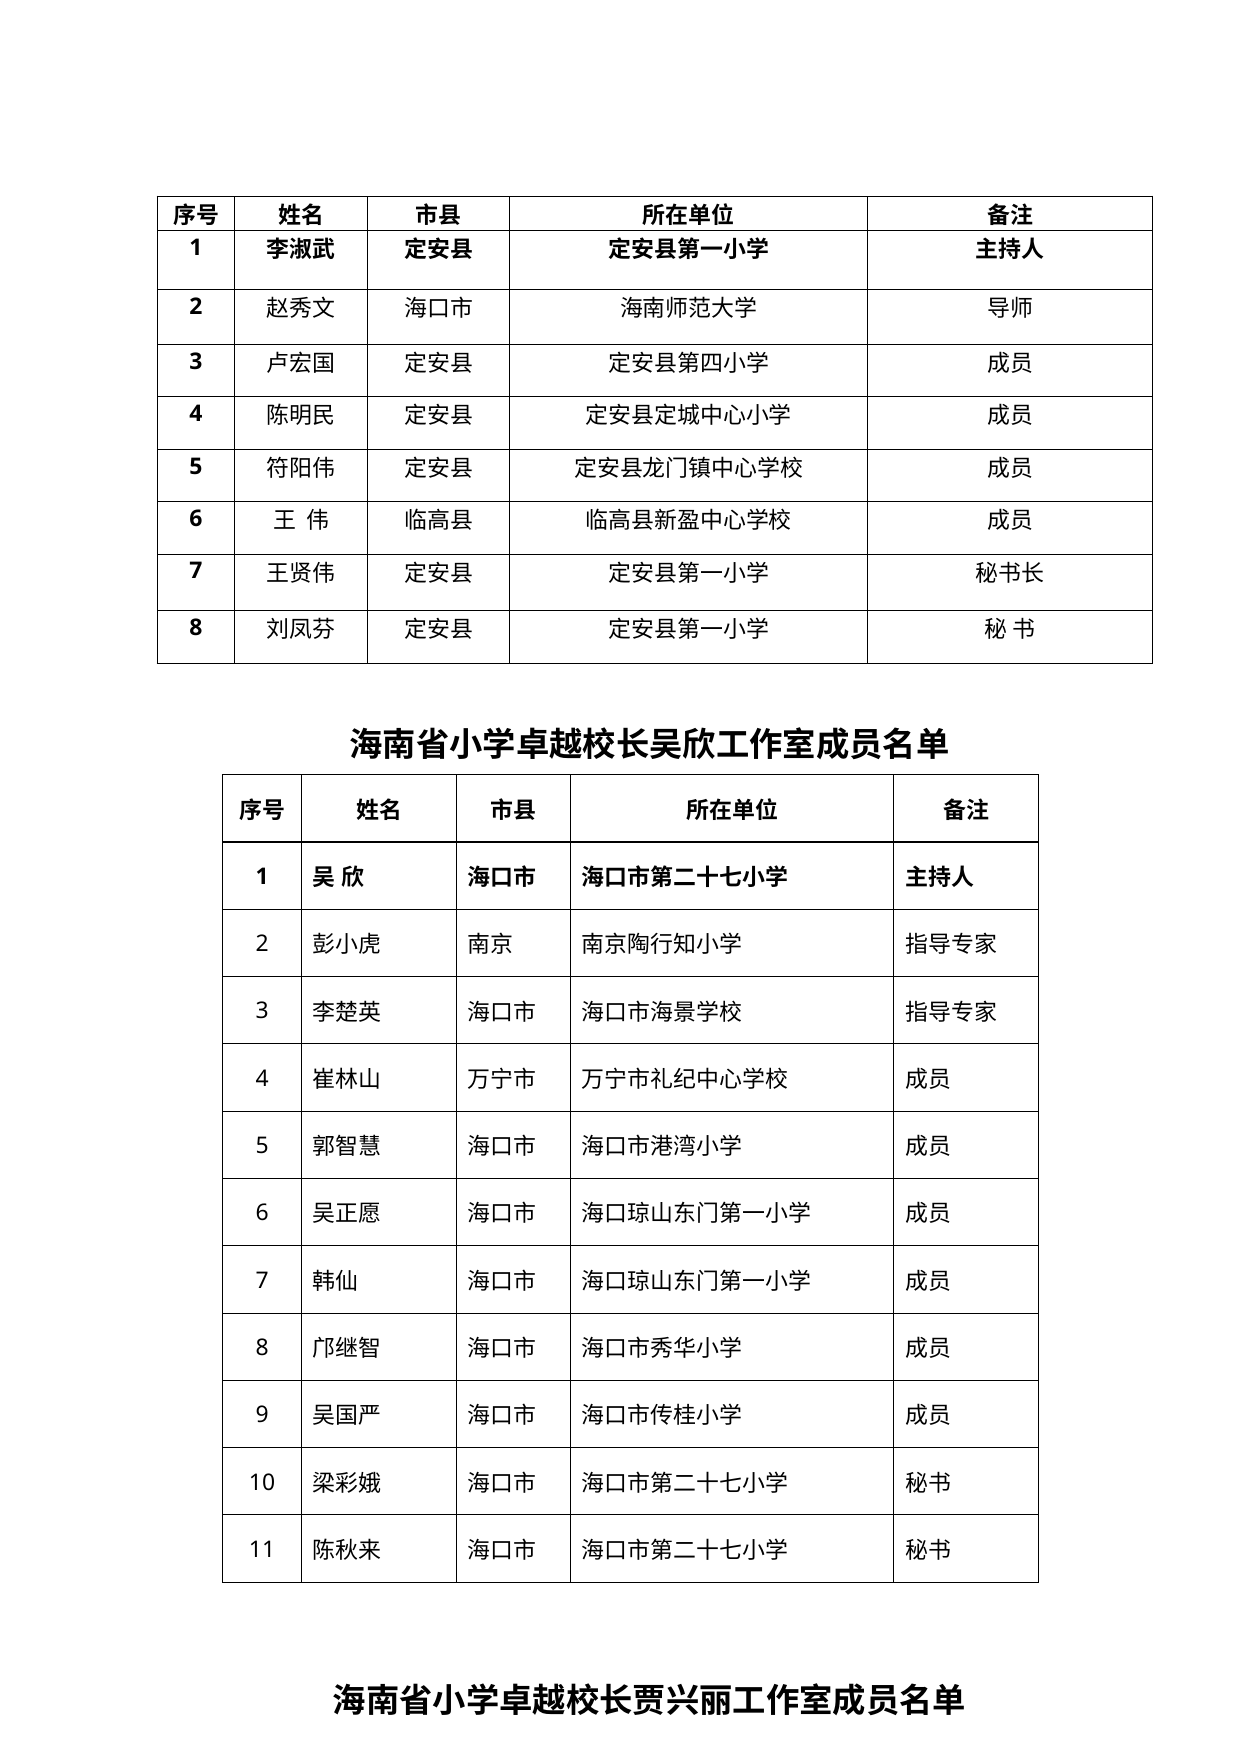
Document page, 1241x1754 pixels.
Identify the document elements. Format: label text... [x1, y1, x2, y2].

table_cell 海口市 [457, 1381, 570, 1447]
table_cell 成员 [894, 1314, 1038, 1380]
table_cell 主持人 [894, 843, 1038, 909]
table_cell 临高县新盈中心学校 [510, 502, 867, 553]
table_cell 10 [223, 1448, 301, 1514]
table_cell 2 [223, 910, 301, 976]
table_cell 1 [158, 231, 234, 289]
table_cell 海口市海景学校 [571, 977, 893, 1043]
table_cell 吴 欣 [302, 843, 456, 909]
table_cell 定安县 [368, 450, 509, 501]
table_cell 海口市第二十七小学 [571, 1448, 893, 1514]
table_cell 南京陶行知小学 [571, 910, 893, 976]
table_cell 海口市 [457, 1448, 570, 1514]
table_cell 定安县第一小学 [510, 611, 867, 663]
table_cell 成员 [894, 1246, 1038, 1312]
table_cell 定安县定城中心小学 [510, 397, 867, 449]
table_cell 海口市 [457, 843, 570, 909]
table_cell 指导专家 [894, 910, 1038, 976]
table_cell 李淑武 [235, 231, 367, 289]
table_cell 定安县龙门镇中心学校 [510, 450, 867, 501]
table_cell 海口市 [457, 977, 570, 1043]
table_cell 定安县第一小学 [510, 231, 867, 289]
table_cell 梁彩娥 [302, 1448, 456, 1514]
table_header 所在单位 [571, 775, 893, 841]
table_cell 定安县第四小学 [510, 345, 867, 396]
table_cell 定安县第一小学 [510, 555, 867, 610]
table_cell 定安县 [368, 611, 509, 663]
table_cell 成员 [868, 450, 1152, 501]
table_cell 秘书长 [868, 555, 1152, 610]
table_cell 秘书 [894, 1515, 1038, 1582]
table_cell 海口市 [457, 1515, 570, 1582]
table_cell 万宁市 [457, 1044, 570, 1111]
table_cell 3 [223, 977, 301, 1043]
table_cell 定安县 [368, 397, 509, 449]
table_cell 海口市 [457, 1314, 570, 1380]
table_cell 7 [223, 1246, 301, 1312]
table_cell 海口市第二十七小学 [571, 1515, 893, 1582]
table_cell 陈明民 [235, 397, 367, 449]
table_cell 刘凤芬 [235, 611, 367, 663]
table_cell 彭小虎 [302, 910, 456, 976]
table_cell 王 伟 [235, 502, 367, 553]
table_cell 导师 [868, 290, 1152, 344]
table_header 所在单位 [510, 197, 867, 230]
table_cell 6 [223, 1179, 301, 1245]
table_cell 成员 [894, 1179, 1038, 1245]
table_cell 韩仙 [302, 1246, 456, 1312]
table_cell 11 [223, 1515, 301, 1582]
table_cell 万宁市礼纪中心学校 [571, 1044, 893, 1111]
table_cell 成员 [868, 502, 1152, 553]
table_cell 5 [223, 1112, 301, 1178]
table_cell 成员 [868, 345, 1152, 396]
table_cell 定安县 [368, 231, 509, 289]
table_cell 定安县 [368, 555, 509, 610]
table_cell 成员 [894, 1112, 1038, 1178]
table_cell 王贤伟 [235, 555, 367, 610]
table_cell 9 [223, 1381, 301, 1447]
table_cell 海口琼山东门第一小学 [571, 1246, 893, 1312]
table_cell 卢宏国 [235, 345, 367, 396]
table_cell 6 [158, 502, 234, 553]
table_cell 定安县 [368, 345, 509, 396]
table_cell 邝继智 [302, 1314, 456, 1380]
table_cell 赵秀文 [235, 290, 367, 344]
table_cell 5 [158, 450, 234, 501]
table_header 备注 [894, 775, 1038, 841]
table_cell 8 [158, 611, 234, 663]
table_header 备注 [868, 197, 1152, 230]
table_cell 主持人 [868, 231, 1152, 289]
table_cell 海口琼山东门第一小学 [571, 1179, 893, 1245]
table_cell 4 [223, 1044, 301, 1111]
table_cell 秘 书 [868, 611, 1152, 663]
table_cell 陈秋来 [302, 1515, 456, 1582]
table_cell 1 [223, 843, 301, 909]
table_cell 成员 [894, 1044, 1038, 1111]
table_cell 海口市秀华小学 [571, 1314, 893, 1380]
table_header 市县 [368, 197, 509, 230]
table_cell 海口市传桂小学 [571, 1381, 893, 1447]
table_cell 南京 [457, 910, 570, 976]
table_cell 临高县 [368, 502, 509, 553]
text 海南省小学卓越校长贾兴丽工作室成员名单 [156, 1666, 1142, 1722]
table_cell 成员 [894, 1381, 1038, 1447]
table_cell 2 [158, 290, 234, 344]
table_cell 海口市港湾小学 [571, 1112, 893, 1178]
table_cell 李楚英 [302, 977, 456, 1043]
table_cell 7 [158, 555, 234, 610]
table_header 姓名 [235, 197, 367, 230]
table_cell 成员 [868, 397, 1152, 449]
table_header 市县 [457, 775, 570, 841]
table_cell 崔林山 [302, 1044, 456, 1111]
table_cell 海口市 [457, 1112, 570, 1178]
table_cell 吴正愿 [302, 1179, 456, 1245]
table_cell 吴国严 [302, 1381, 456, 1447]
table_cell 3 [158, 345, 234, 396]
table_cell 8 [223, 1314, 301, 1380]
table_cell 海口市 [457, 1246, 570, 1312]
table_cell 海口市 [457, 1179, 570, 1245]
table_cell 海口市 [368, 290, 509, 344]
table_cell 秘书 [894, 1448, 1038, 1514]
text 海南省小学卓越校长吴欣工作室成员名单 [156, 710, 1142, 766]
table_cell 4 [158, 397, 234, 449]
table_header 序号 [158, 197, 234, 230]
table_cell 符阳伟 [235, 450, 367, 501]
table_cell 海口市第二十七小学 [571, 843, 893, 909]
table_header 序号 [223, 775, 301, 841]
table_cell 指导专家 [894, 977, 1038, 1043]
table_header 姓名 [302, 775, 456, 841]
table_cell 海南师范大学 [510, 290, 867, 344]
table_cell 郭智慧 [302, 1112, 456, 1178]
